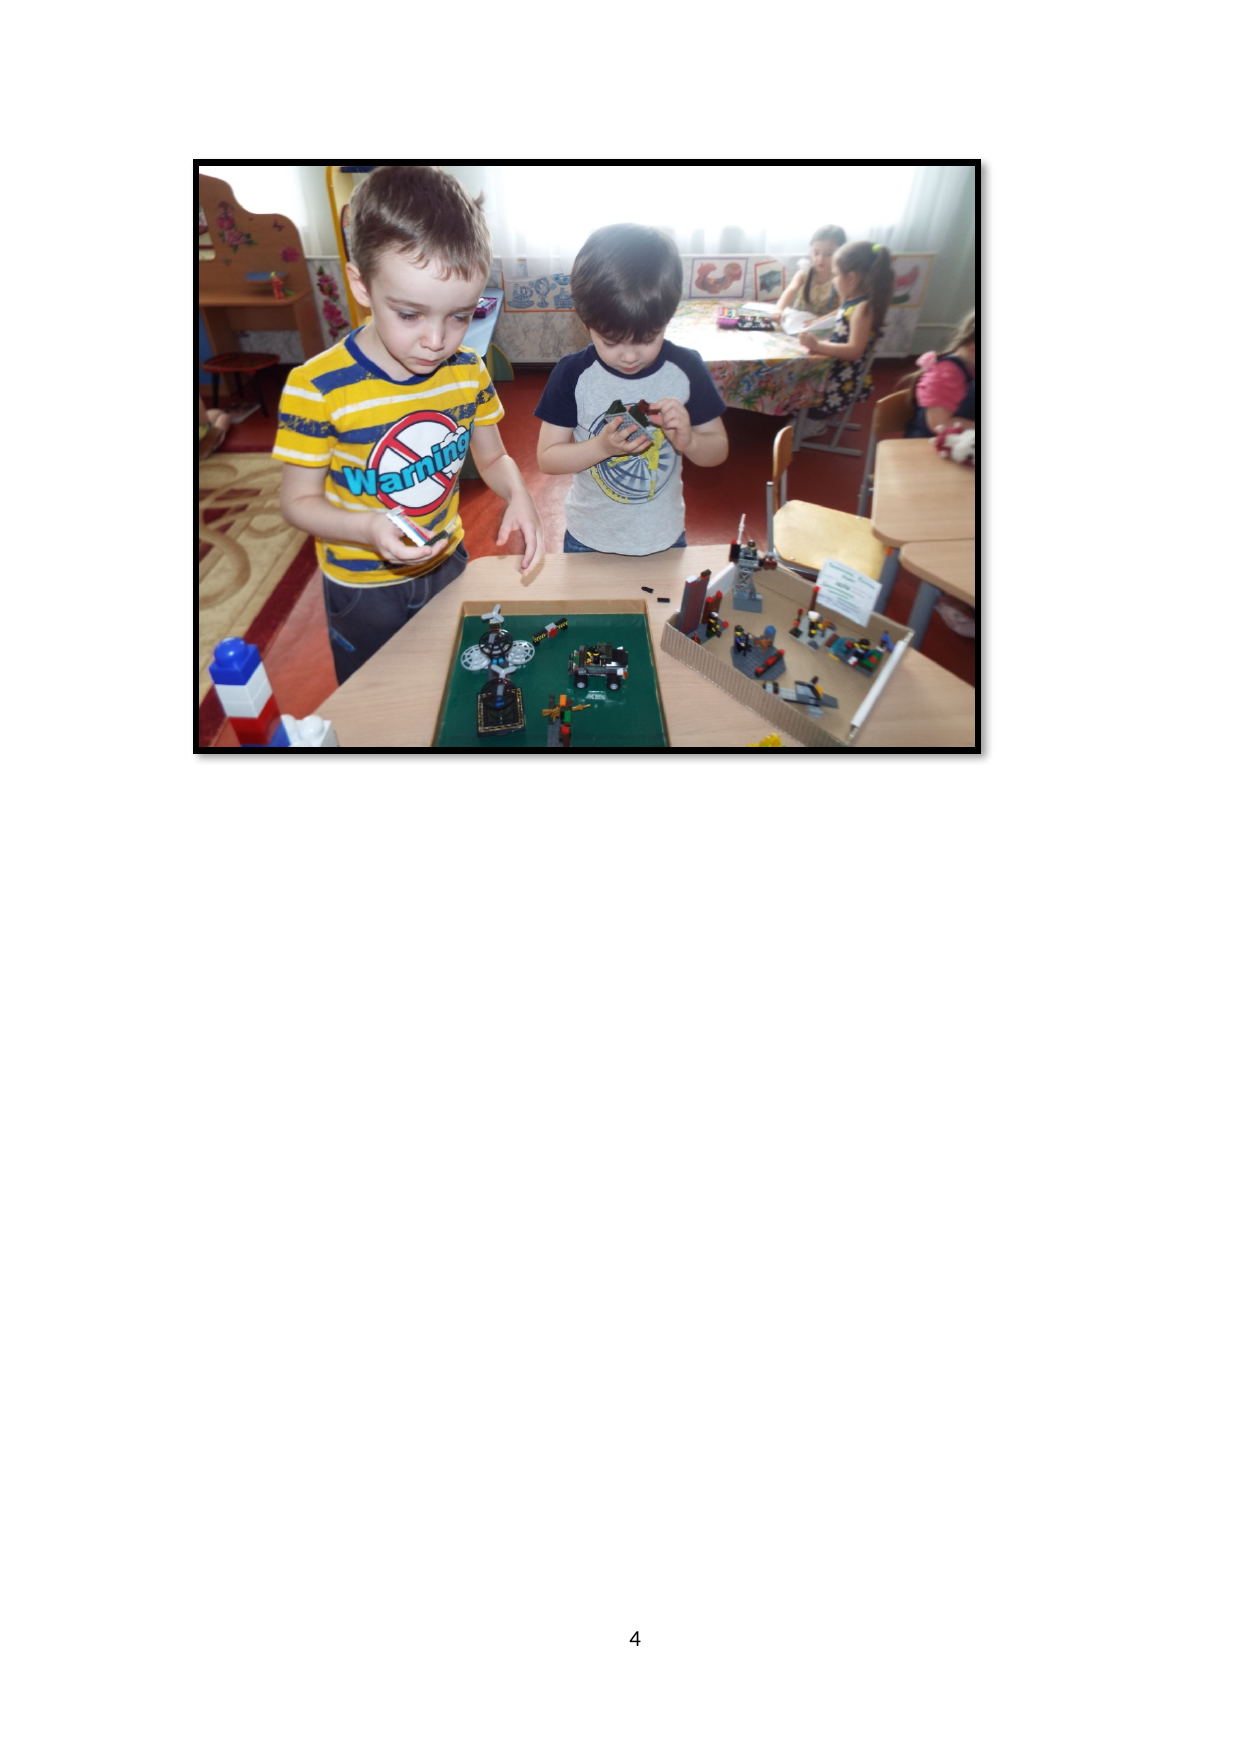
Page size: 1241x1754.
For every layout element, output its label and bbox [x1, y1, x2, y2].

picture [199, 166, 975, 747]
